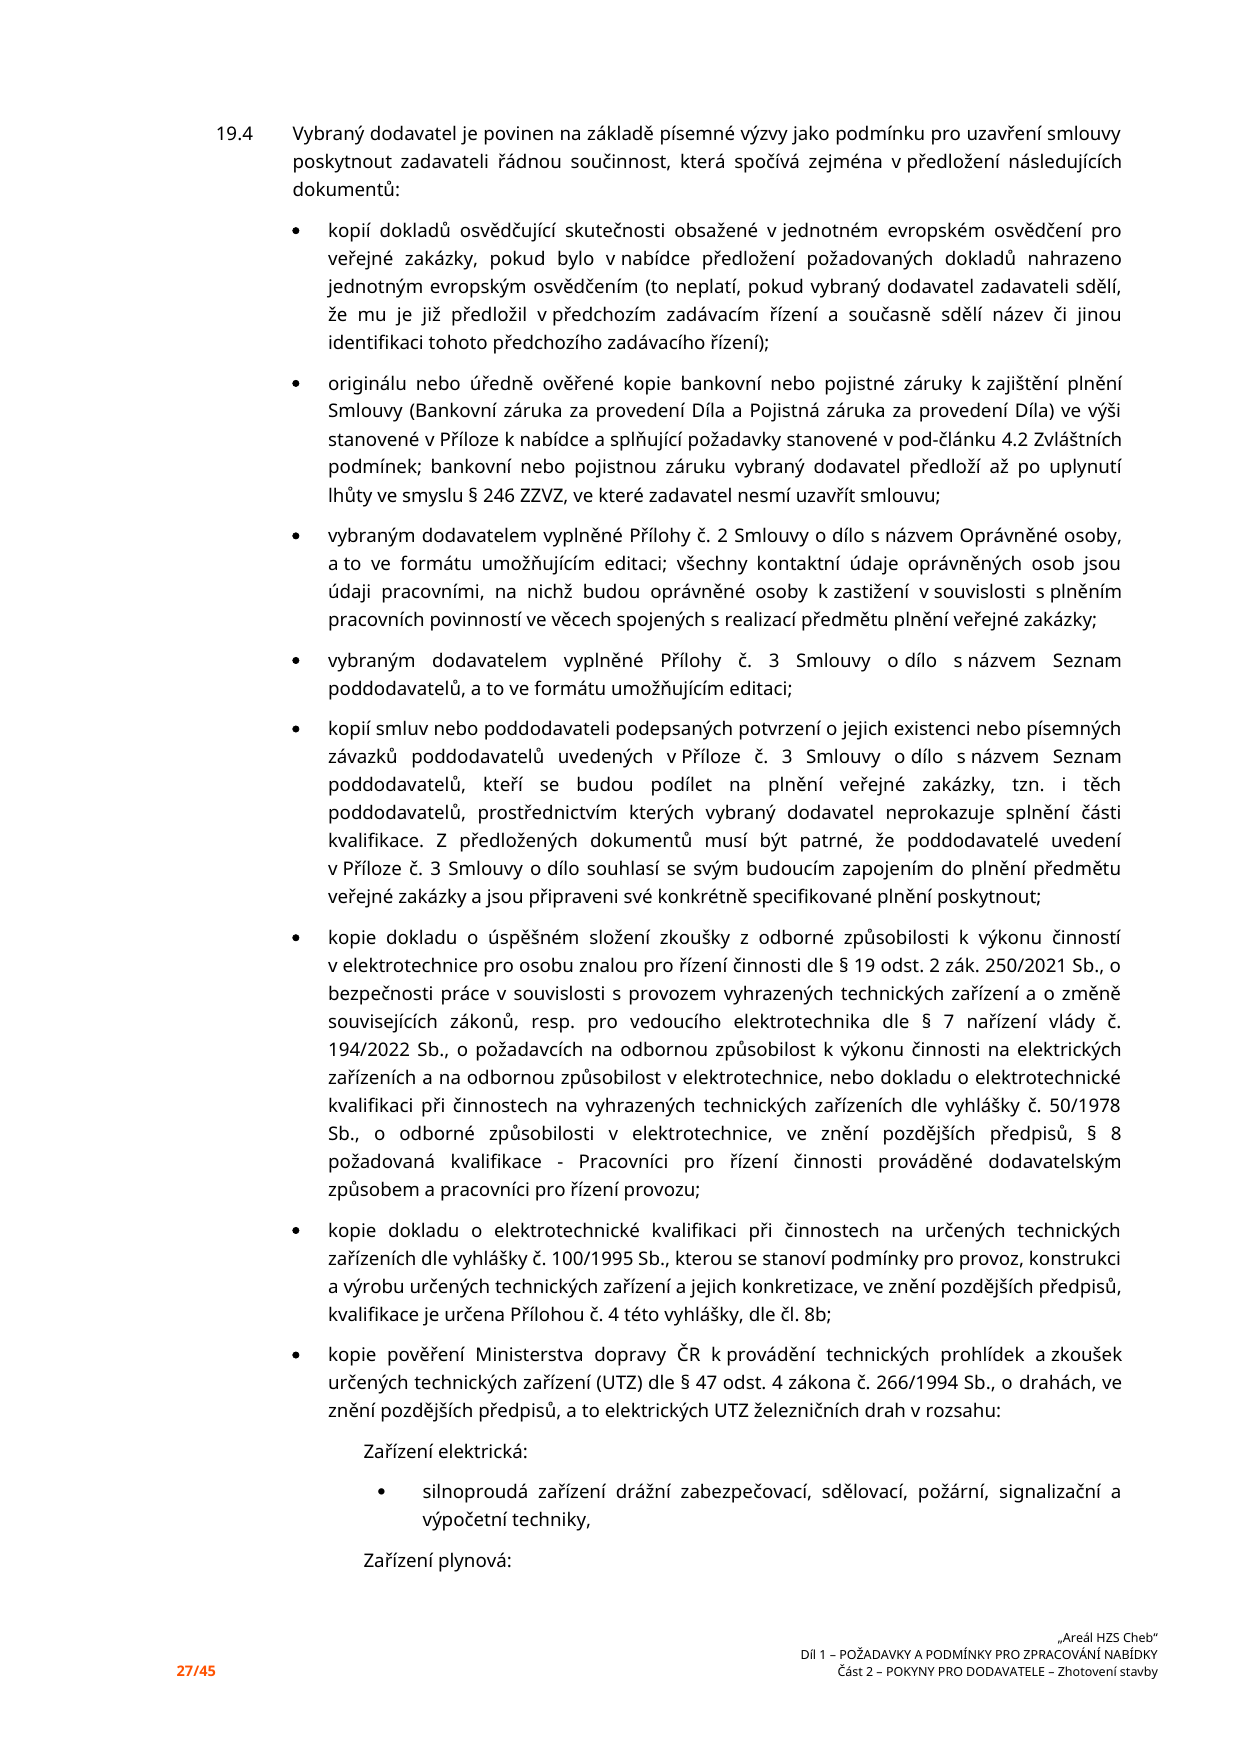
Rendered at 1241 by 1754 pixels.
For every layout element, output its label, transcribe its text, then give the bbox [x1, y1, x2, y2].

text kopie dokladu o elektrotechnické kvalifikaci při činnostech na určených technických zařízeních dle vyhlášky č. 100/1995 Sb., kterou se stanoví podmínky pro provoz, konstrukci a výrobu určených technických zařízení a jejich konkretizace, ve znění pozdějších předpisů, kvalifikace je určena Přílohou č. 4 této vyhlášky, dle čl. 8b; [292, 1217, 1122, 1326]
text vybraným dodavatelem vyplněné Přílohy č. 3 Smlouvy o dílo s názvem Seznam poddodavatelů, a to ve formátu umožňujícím editaci; [292, 647, 1122, 701]
text vybraným dodavatelem vyplněné Přílohy č. 2 Smlouvy o dílo s názvem Oprávněné osoby, a to ve formátu umožňujícím editaci; všechny kontaktní údaje oprávněných osob jsou údaji pracovními, na nichž budou oprávněné osoby k zastižení v souvislosti s plněním pracovních povinností ve věcech spojených s realizací předmětu plnění veřejné zakázky; [292, 522, 1122, 632]
text kopie dokladu o úspěšném složení zkoušky z odborné způsobilosti k výkonu činností v elektrotechnice pro osobu znalou pro řízení činnosti dle § 19 odst. 2 zák. 250/2021 Sb., o bezpečnosti práce v souvislosti s provozem vyhrazených technických zařízení a o změně souvisejících zákonů, resp. pro vedoucího elektrotechnika dle § 7 nařízení vlády č. 194/2022 Sb., o požadavcích na odbornou způsobilost k výkonu činnosti na elektrických zařízeních a na odbornou způsobilost v elektrotechnice, nebo dokladu o elektrotechnické kvalifikaci při činnostech na vyhrazených technických zařízeních dle vyhlášky č. 50/1978 Sb., o odborné způsobilosti v elektrotechnice, ve znění pozdějších předpisů, § 8 požadovaná kvalifikace - Pracovníci pro řízení činnosti prováděné dodavatelským způsobem a pracovníci pro řízení provozu; [292, 924, 1122, 1202]
text Vybraný dodavatel je povinen na základě písemné výzvy jako podmínku pro uzavření smlouvy poskytnout zadavateli řádnou součinnost, která spočívá zejména v předložení následujících dokumentů: [216, 121, 1122, 202]
text Zařízení plynová: [363, 1547, 1122, 1573]
text kopie pověření Ministerstva dopravy ČR k provádění technických prohlídek a zkoušek určených technických zařízení (UTZ) dle § 47 odst. 4 zákona č. 266/1994 Sb., o drahách, ve znění pozdějších předpisů, a to elektrických UTZ železničních drah v rozsahu: [292, 1341, 1122, 1423]
text kopií smluv nebo poddodavateli podepsaných potvrzení o jejich existenci nebo písemných závazků poddodavatelů uvedených v Příloze č. 3 Smlouvy o dílo s názvem Seznam poddodavatelů, kteří se budou podílet na plnění veřejné zakázky, tzn. i těch poddodavatelů, prostřednictvím kterých vybraný dodavatel neprokazuje splnění části kvalifikace. Z předložených dokumentů musí být patrné, že poddodavatelé uvedení v Příloze č. 3 Smlouvy o dílo souhlasí se svým budoucím zapojením do plnění předmětu veřejné zakázky a jsou připraveni své konkrétně specifikované plnění poskytnout; [292, 716, 1122, 909]
text kopií dokladů osvědčující skutečnosti obsažené v jednotném evropském osvědčení pro veřejné zakázky, pokud bylo v nabídce předložení požadovaných dokladů nahrazeno jednotným evropským osvědčením (to neplatí, pokud vybraný dodavatel zadavateli sdělí, že mu je již předložil v předchozím zadávacím řízení a současně sdělí název či jinou identifikaci tohoto předchozího zadávacího řízení); [292, 217, 1122, 355]
text Zařízení elektrická: [363, 1438, 1122, 1463]
text originálu nebo úředně ověřené kopie bankovní nebo pojistné záruky k zajištění plnění Smlouvy (Bankovní záruka za provedení Díla a Pojistná záruka za provedení Díla) ve výši stanovené v Příloze k nabídce a splňující požadavky stanovené v pod-článku 4.2 Zvláštních podmínek; bankovní nebo pojistnou záruku vybraný dodavatel předloží až po uplynutí lhůty ve smyslu § 246 ZZVZ, ve které zadavatel nesmí uzavřít smlouvu; [292, 370, 1122, 507]
list silnoproudá zařízení drážní zabezpečovací, sdělovací, požární, signalizační a výpočetní techniky, [378, 1478, 1122, 1532]
